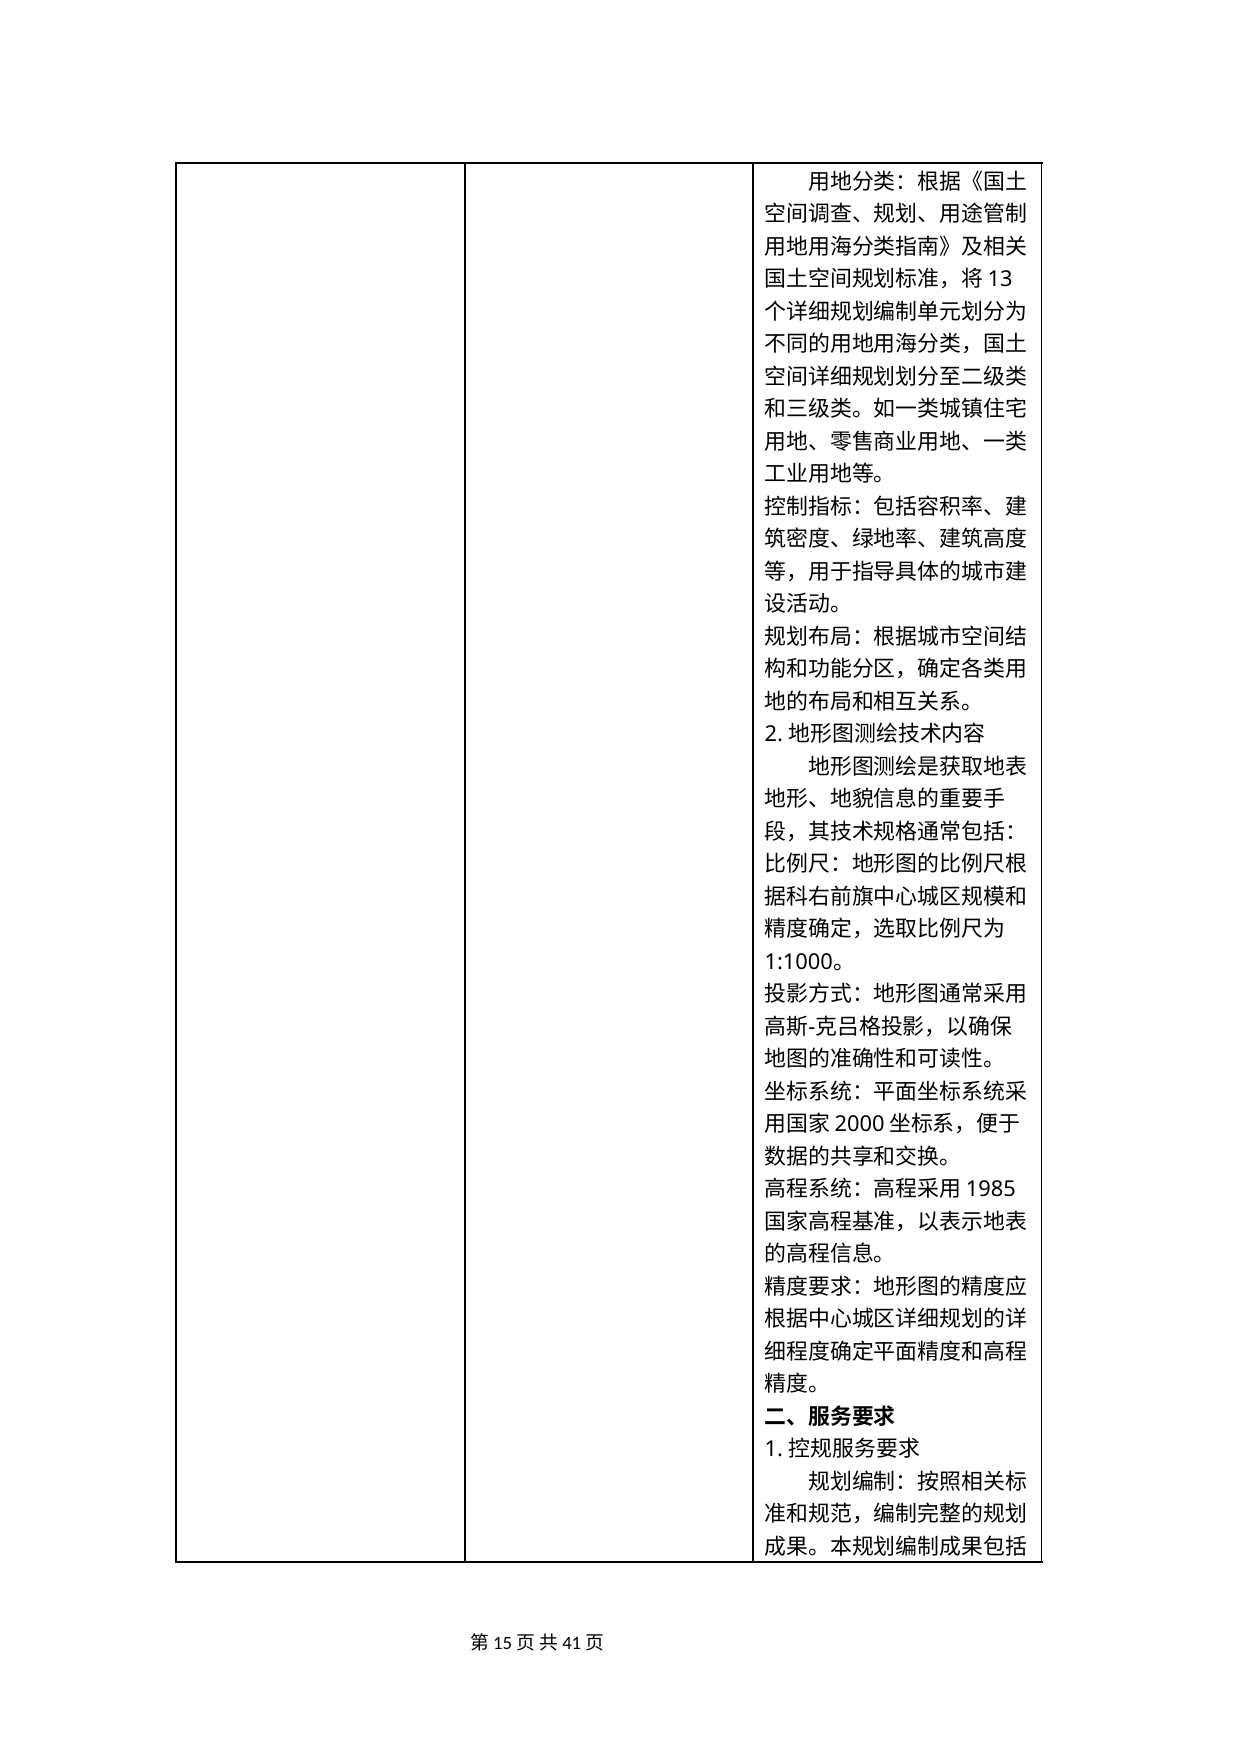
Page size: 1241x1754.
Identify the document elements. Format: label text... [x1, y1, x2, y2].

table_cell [754, 164, 1041, 1561]
table_cell [466, 164, 752, 1561]
table_cell 1 [177, 164, 464, 1561]
